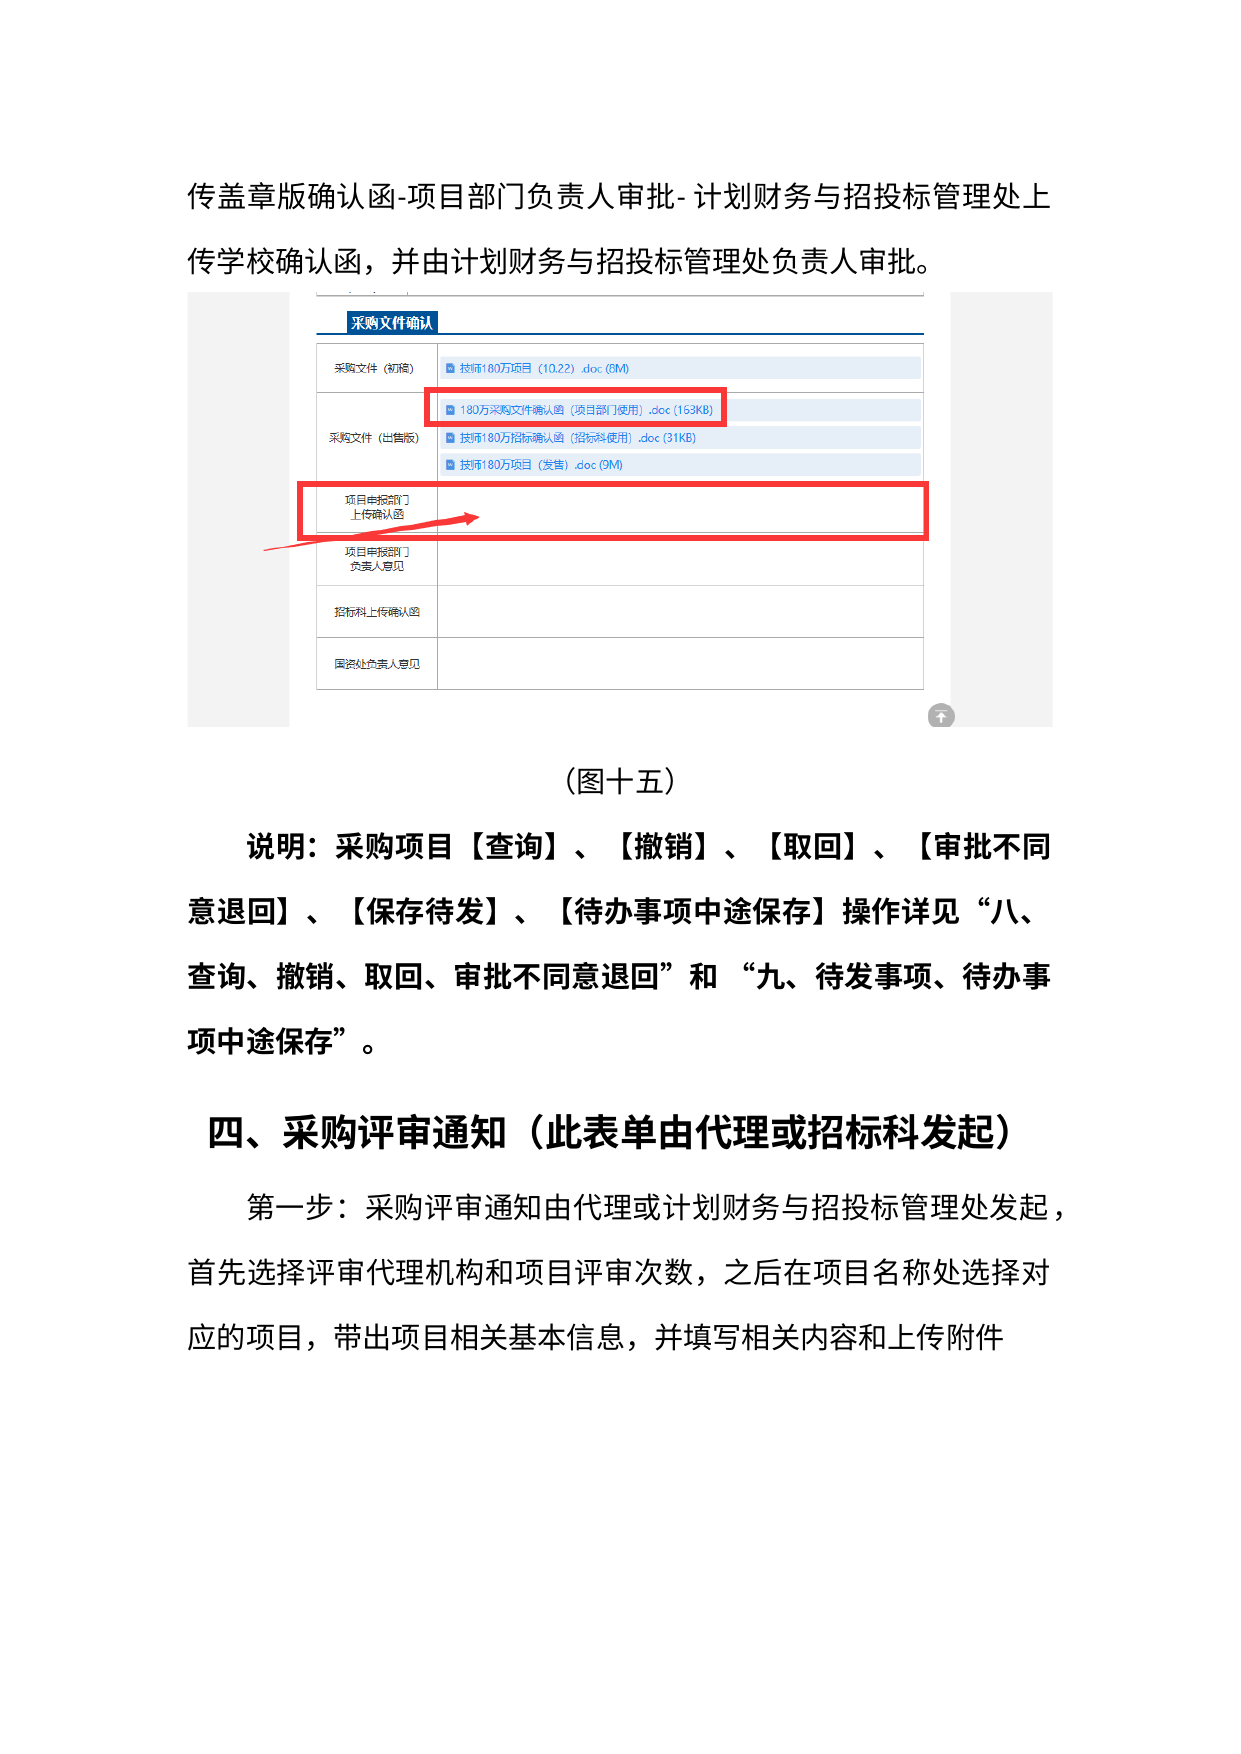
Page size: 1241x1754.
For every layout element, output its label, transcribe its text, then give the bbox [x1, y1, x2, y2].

subtitle 采购评审通知（此表单由代理或招标科发起） [187, 1104, 1053, 1157]
text （图十五） [187, 747, 1053, 812]
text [187, 162, 1053, 292]
picture [187, 292, 1053, 727]
text 第一步：采购评审通知由代理或计划财务与招投标管理处发起，首先选择评审代理机构和项目评审次数，之后在项目名称处选择对应的项目，带出项目相关基本信息，并填写相关内容和上传附件 [187, 1173, 1053, 1368]
text 说明：采购项目【查询】、【撤销】、【取回】、【审批不同意退回】、【保存待发】、【待办事项中途保存】操作详见“八、查询、撤销、取回、审批不同意退回”和 “九、待发事项、待办事项中途保存”。 [187, 812, 1053, 1072]
